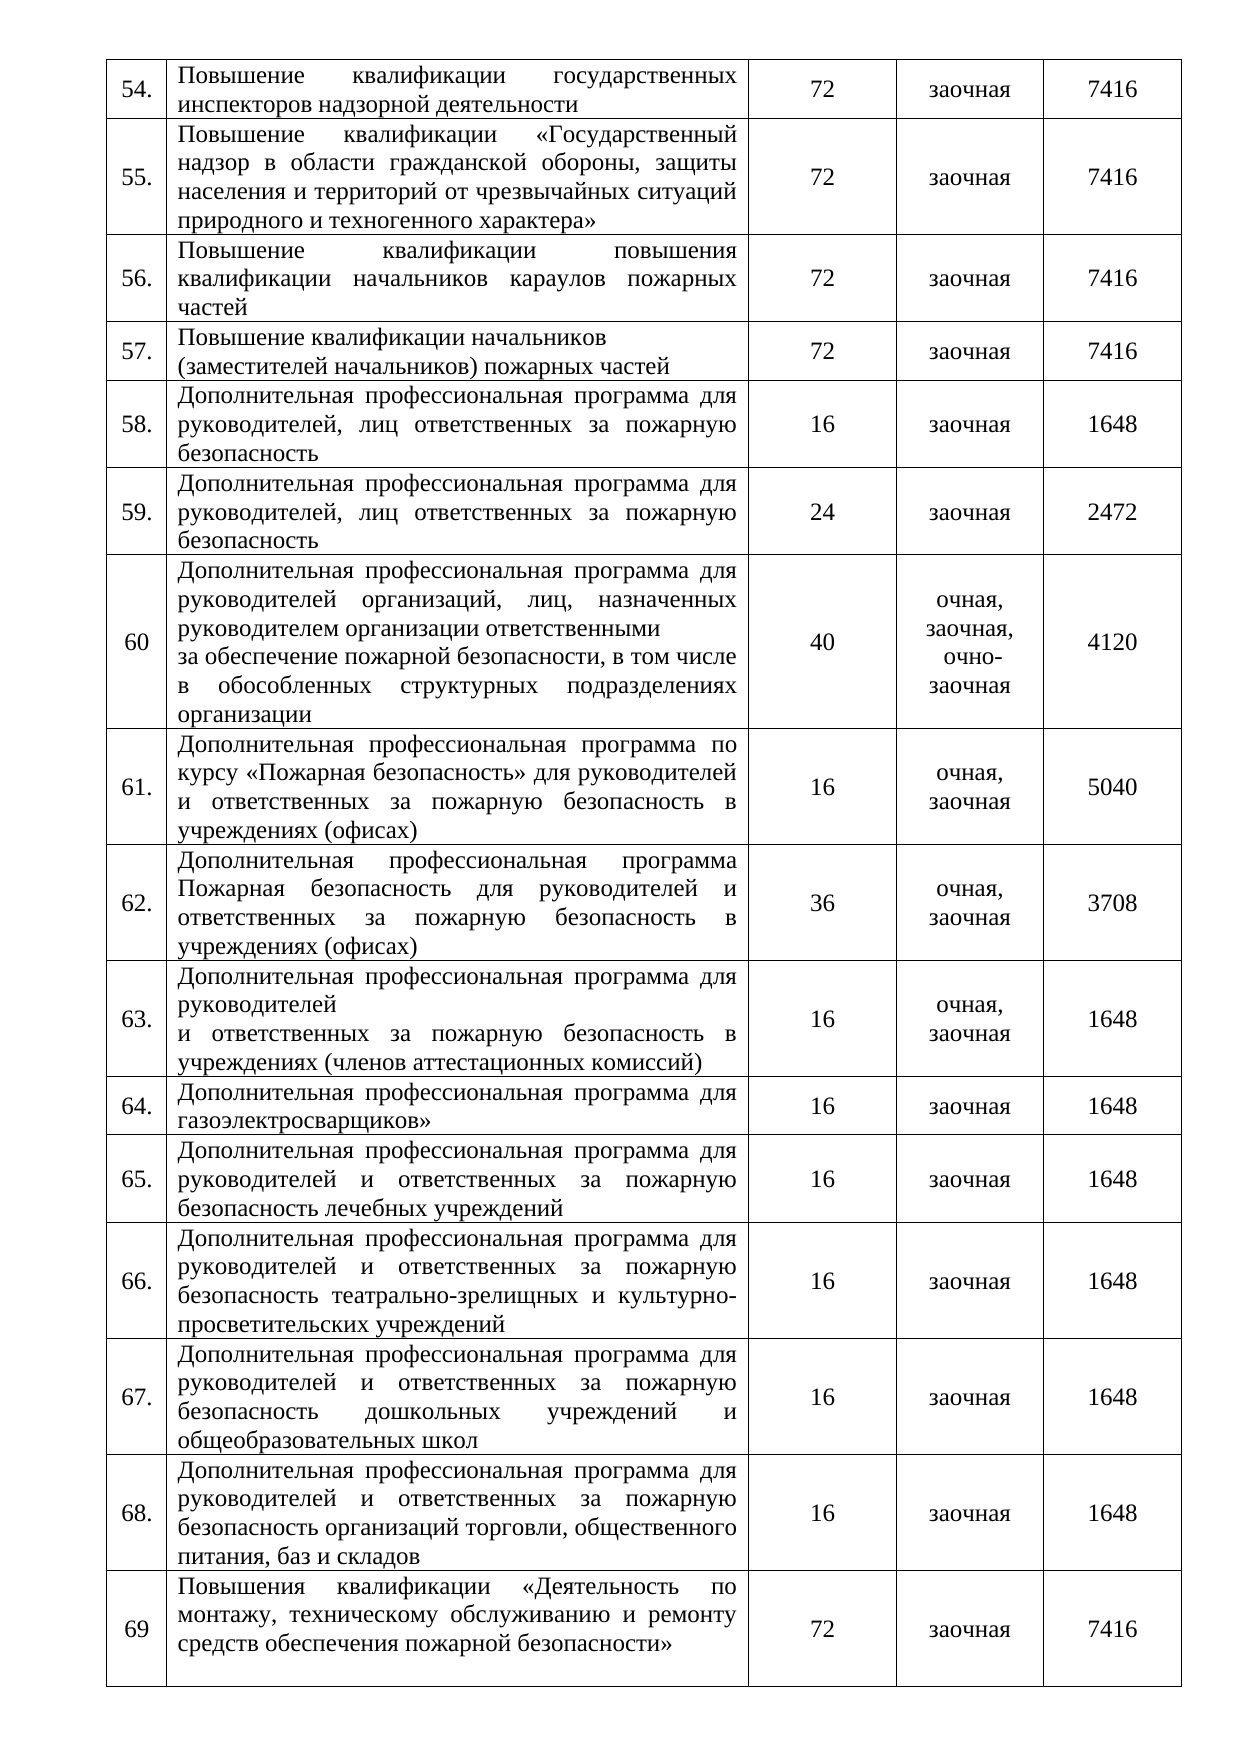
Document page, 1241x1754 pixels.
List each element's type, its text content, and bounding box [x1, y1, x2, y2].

table_cell 72 [749, 322, 896, 379]
table_cell 72 [749, 60, 896, 118]
table_cell заочная [897, 235, 1043, 321]
table_cell 40 [749, 555, 896, 728]
table_cell 3708 [1044, 845, 1181, 960]
table_cell 1648 [1044, 961, 1181, 1076]
table_cell Дополнительная профессиональная программа для руководителей и ответственных за пожарную безопасность в учреждениях (членов аттестационных комиссий) [167, 961, 748, 1076]
table_cell 58. [107, 381, 166, 467]
table_cell 16 [749, 381, 896, 467]
table_cell 65. [107, 1135, 166, 1222]
table_cell 1648 [1044, 1077, 1181, 1134]
table_cell 16 [749, 961, 896, 1076]
table_cell Повышение квалификации начальников (заместителей начальников) пожарных частей [167, 322, 748, 379]
table_cell заочная [897, 119, 1043, 234]
table_cell 16 [749, 1223, 896, 1338]
table_cell 1648 [1044, 1223, 1181, 1338]
table_cell Дополнительная профессиональная программа для руководителей и ответственных за пожарную безопасность дошкольных учреждений и общеобразовательных школ [167, 1339, 748, 1454]
table_cell очная, заочная, очно-заочная [897, 555, 1043, 728]
table_cell заочная [897, 1223, 1043, 1338]
table_cell Повышения квалификации «Деятельность по монтажу, техническому обслуживанию и ремонту средств обеспечения пожарной безопасности» [167, 1571, 748, 1686]
table_cell 56. [107, 235, 166, 321]
table_cell 16 [749, 729, 896, 844]
table_cell Дополнительная профессиональная программа для руководителей и ответственных за пожарную безопасность театрально-зрелищных и культурно-просветительских учреждений [167, 1223, 748, 1338]
table_cell 7416 [1044, 1571, 1181, 1686]
table_cell 66. [107, 1223, 166, 1338]
table_cell заочная [897, 1135, 1043, 1222]
table_cell 24 [749, 468, 896, 554]
table_cell 57. [107, 322, 166, 379]
table_cell Дополнительная профессиональная программа для газоэлектросварщиков» [167, 1077, 748, 1134]
table_cell Повышение квалификации повышения квалификации начальников караулов пожарных частей [167, 235, 748, 321]
table_cell очная, заочная [897, 961, 1043, 1076]
table_cell очная, заочная [897, 729, 1043, 844]
table_cell 63. [107, 961, 166, 1076]
table_cell 60 [107, 555, 166, 728]
table_cell 61. [107, 729, 166, 844]
table_cell 2472 [1044, 468, 1181, 554]
table_cell 1648 [1044, 1339, 1181, 1454]
table_cell 55. [107, 119, 166, 234]
table_cell 72 [749, 1571, 896, 1686]
table_cell заочная [897, 468, 1043, 554]
table_cell 72 [749, 235, 896, 321]
table_cell 68. [107, 1455, 166, 1570]
table_cell 1648 [1044, 381, 1181, 467]
table_cell заочная [897, 322, 1043, 379]
table_cell 16 [749, 1135, 896, 1222]
table_cell заочная [897, 381, 1043, 467]
table_cell 5040 [1044, 729, 1181, 844]
table_cell 7416 [1044, 119, 1181, 234]
table_cell Дополнительная профессиональная программа для руководителей, лиц ответственных за пожарную безопасность [167, 468, 748, 554]
table_cell 1648 [1044, 1455, 1181, 1570]
table_cell 67. [107, 1339, 166, 1454]
table_cell 16 [749, 1455, 896, 1570]
table_cell Дополнительная профессиональная программа для руководителей, лиц ответственных за пожарную безопасность [167, 381, 748, 467]
table_cell Дополнительная профессиональная программа для руководителей организаций, лиц, назначенных руководителем организации ответственными за обеспечение пожарной безопасности, в том числе в обособленных структурных подразделениях организации [167, 555, 748, 728]
table_cell очная, заочная [897, 845, 1043, 960]
table_cell Повышение квалификации государственных инспекторов надзорной деятельности [167, 60, 748, 118]
table_cell Повышение квалификации «Государственный надзор в области гражданской обороны, защиты населения и территорий от чрезвычайных ситуаций природного и техногенного характера» [167, 119, 748, 234]
table_cell 7416 [1044, 235, 1181, 321]
table_cell заочная [897, 1455, 1043, 1570]
table_cell 1648 [1044, 1135, 1181, 1222]
table_cell 69 [107, 1571, 166, 1686]
table_cell 36 [749, 845, 896, 960]
table_cell Дополнительная профессиональная программа для руководителей и ответственных за пожарную безопасность лечебных учреждений [167, 1135, 748, 1222]
table_cell 72 [749, 119, 896, 234]
table_cell 59. [107, 468, 166, 554]
table_cell заочная [897, 60, 1043, 118]
table_cell 7416 [1044, 60, 1181, 118]
table_cell заочная [897, 1571, 1043, 1686]
table_cell 62. [107, 845, 166, 960]
table_cell Дополнительная профессиональная программа по курсу «Пожарная безопасность» для руководителей и ответственных за пожарную безопасность в учреждениях (офисах) [167, 729, 748, 844]
table_cell Дополнительная профессиональная программа для руководителей и ответственных за пожарную безопасность организаций торговли, общественного питания, баз и складов [167, 1455, 748, 1570]
table_cell 16 [749, 1339, 896, 1454]
table_cell 16 [749, 1077, 896, 1134]
table_cell заочная [897, 1339, 1043, 1454]
table_cell 54. [107, 60, 166, 118]
table_cell заочная [897, 1077, 1043, 1134]
table_cell Дополнительная профессиональная программа Пожарная безопасность для руководителей и ответственных за пожарную безопасность в учреждениях (офисах) [167, 845, 748, 960]
table_cell 4120 [1044, 555, 1181, 728]
table_cell 64. [107, 1077, 166, 1134]
table_cell 7416 [1044, 322, 1181, 379]
